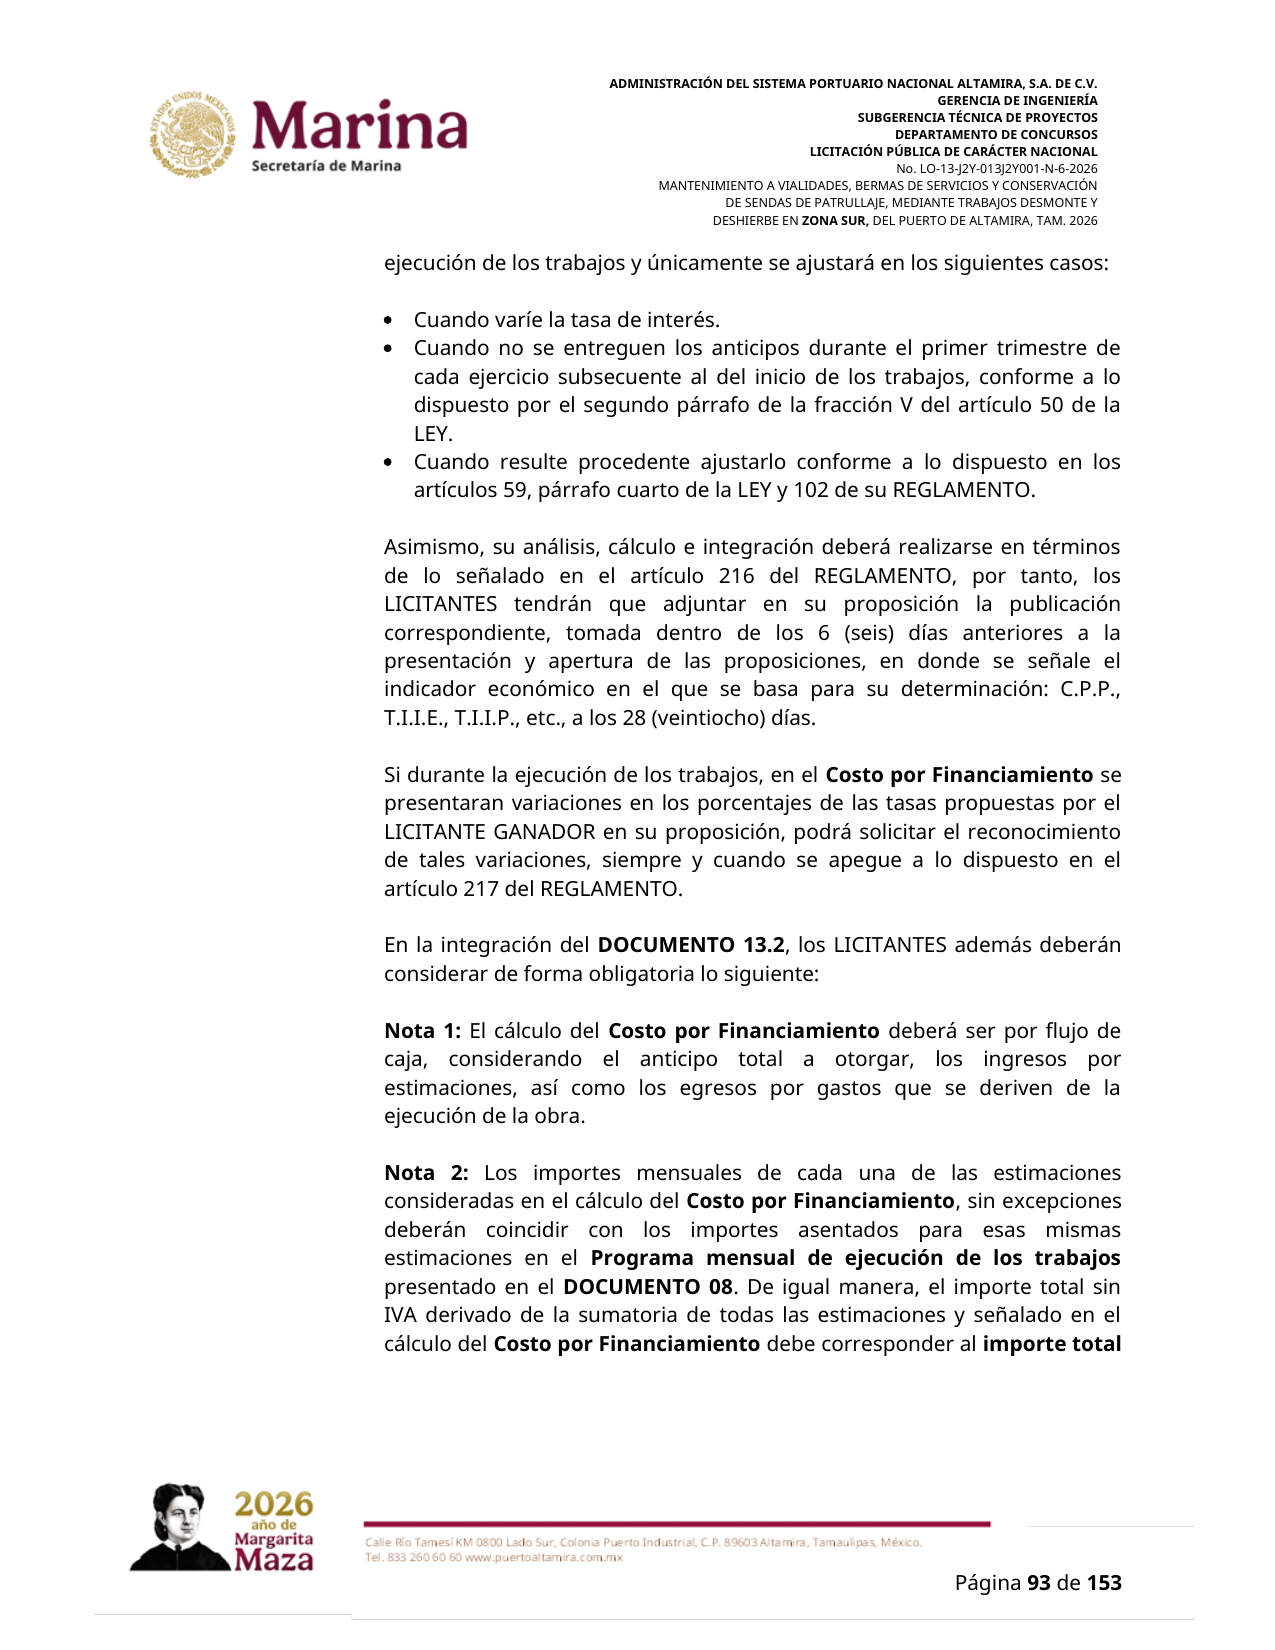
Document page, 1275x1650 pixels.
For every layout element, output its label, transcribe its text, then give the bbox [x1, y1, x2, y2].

text Nota 1: El cálculo del Costo por Financiamiento deberá ser por flujo de caja, considerando el anticipo total a otorgar, los ingresos por estimaciones, así como los egresos por gastos que se deriven de la ejecución de la obra. [384, 1016, 1122, 1129]
list Si durante la ejecución de los trabajos, en el Costo por Financiamiento se presentaran variaciones en los porcentajes de las tasas propuestas por el LICITANTE GANADOR en su proposición, podrá solicitar el reconocimiento de tales variaciones, siempre y cuando se apegue a lo dispuesto en el artículo 217 del REGLAMENTO. [384, 760, 1122, 902]
text En la integración del DOCUMENTO 13.2, los LICITANTES además deberán considerar de forma obligatoria lo siguiente: [384, 931, 1122, 987]
list Cuando no se entreguen los anticipos durante el primer trimestre de cada ejercicio subsecuente al del inicio de los trabajos, conforme a lo dispuesto por el segundo párrafo de la fracción V del artículo 50 de la LEY. [384, 333, 1122, 447]
list Cuando varíe la tasa de interés. [384, 305, 1122, 333]
list Asimismo, su análisis, cálculo e integración deberá realizarse en términos de lo señalado en el artículo 216 del REGLAMENTO, por tanto, los LICITANTES tendrán que adjuntar en su proposición la publicación correspondiente, tomada dentro de los 6 (seis) días anteriores a la presentación y apertura de las proposiciones, en donde se señale el indicador económico en el que se basa para su determinación: C.P.P., T.I.I.E., T.I.I.P., etc., a los 28 (veintiocho) días. [384, 532, 1122, 731]
picture [102, 56, 515, 208]
list Cuando resulte procedente ajustarlo conforme a lo dispuesto en los artículos 59, párrafo cuarto de la LEY y 102 de su REGLAMENTO. [384, 447, 1122, 504]
picture [93, 1452, 1195, 1621]
